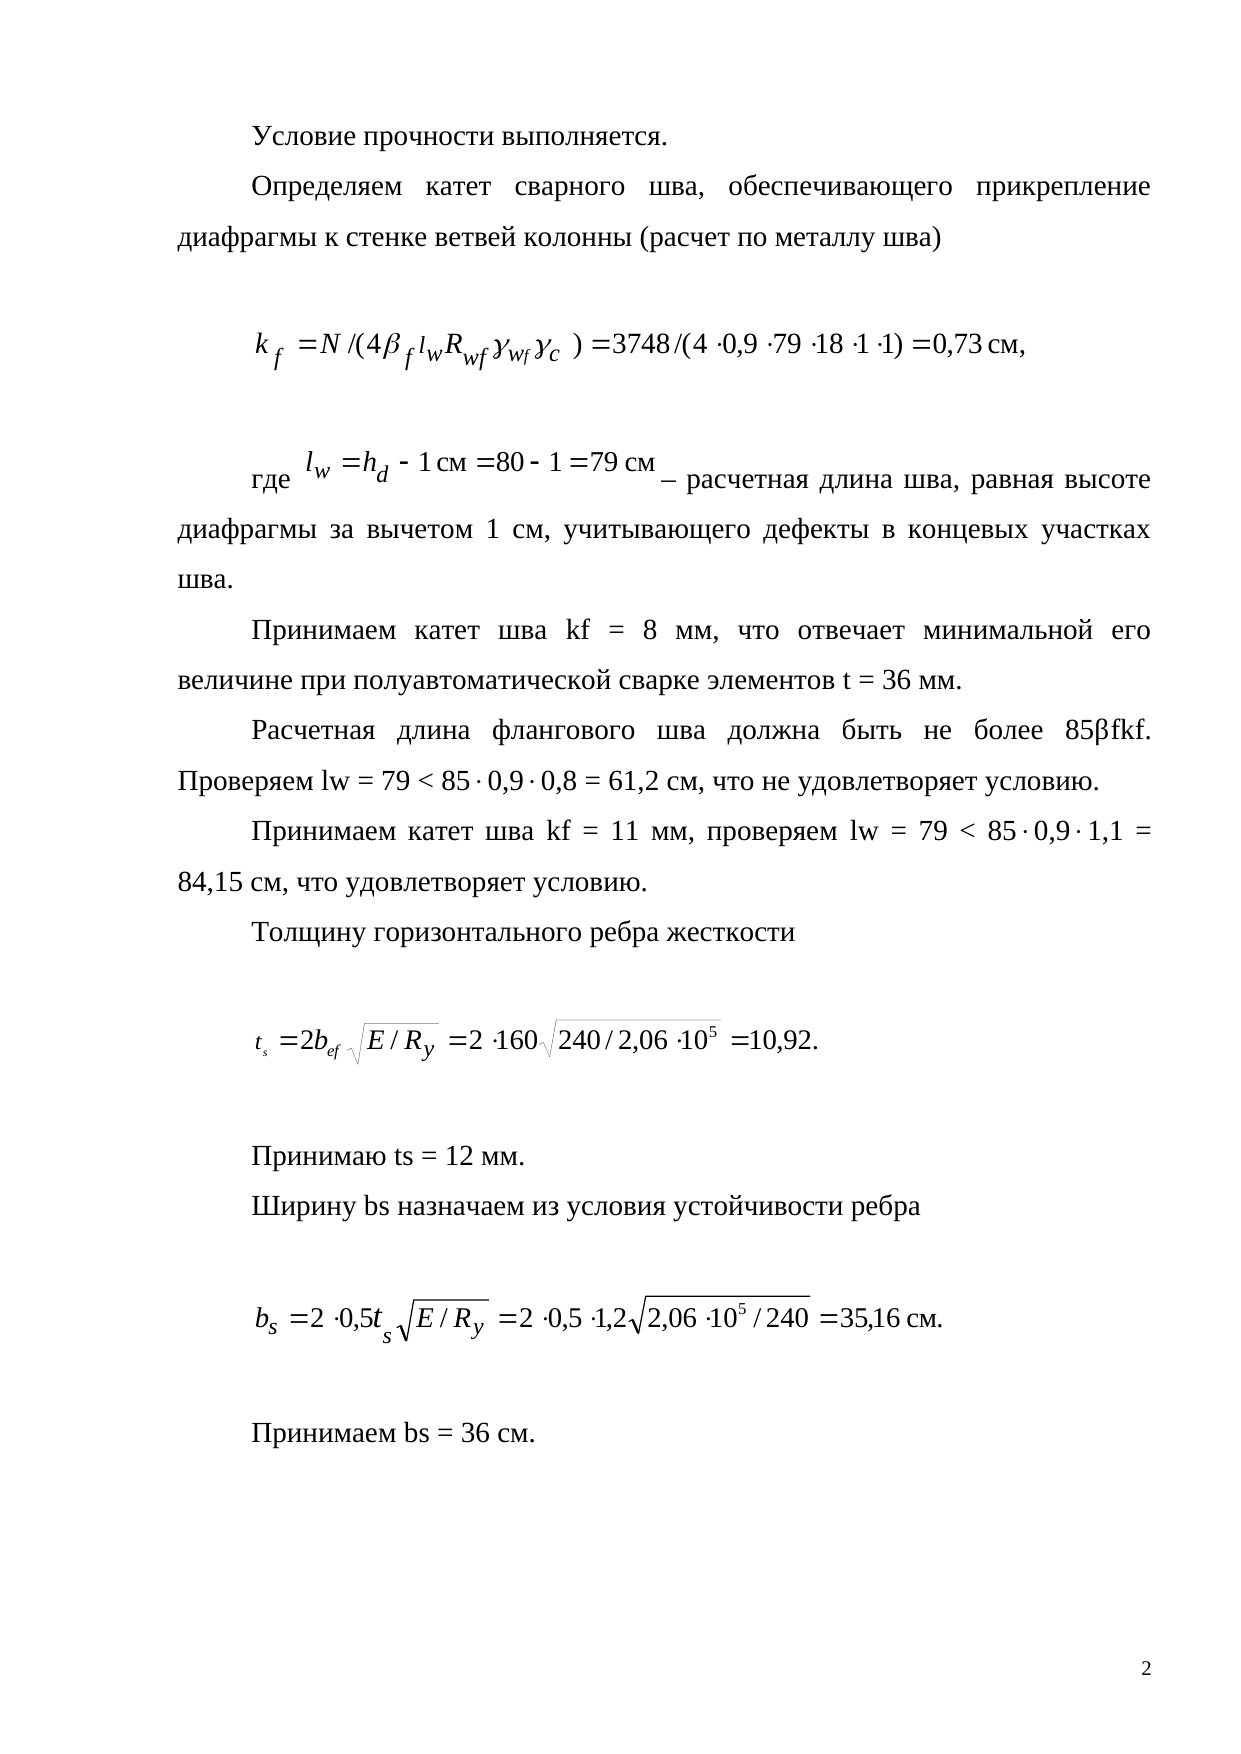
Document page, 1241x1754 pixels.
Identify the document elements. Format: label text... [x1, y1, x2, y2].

text Условие прочности выполняется. [177, 118, 1152, 152]
text Определяем катет сварного шва, обеспечивающего прикрепление диафрагмы к стенке ветвей колонны (расчет по металлу шва) [177, 168, 1152, 252]
text где – расчетная длина шва, равная высоте диафрагмы за вычетом 1 см, учитывающего дефекты в концевых участках шва. [177, 443, 1152, 595]
text Принимаю ts = 12 мм. [177, 1138, 1152, 1172]
text Ширину bs назначаем из условия устойчивости ребра [177, 1188, 1152, 1222]
text Принимаем катет шва kf = 11 мм, проверяем lw = 79 < 850,91,1 = 84,15 см, что удовлетворяет условию. [177, 813, 1152, 897]
text Принимаем катет шва kf = 8 мм, что отвечает минимальной его величине при полуавтоматической сварке элементов t = 36 мм. [177, 612, 1152, 696]
text Принимаем bs = 36 см. [177, 1416, 1152, 1449]
text Расчетная длина флангового шва должна быть не более 85βfkf. Проверяем lw = 79 < 850,90,8 = 61,2 см, что не удовлетворяет условию. [177, 712, 1152, 796]
text Толщину горизонтального ребра жесткости [177, 914, 1152, 947]
